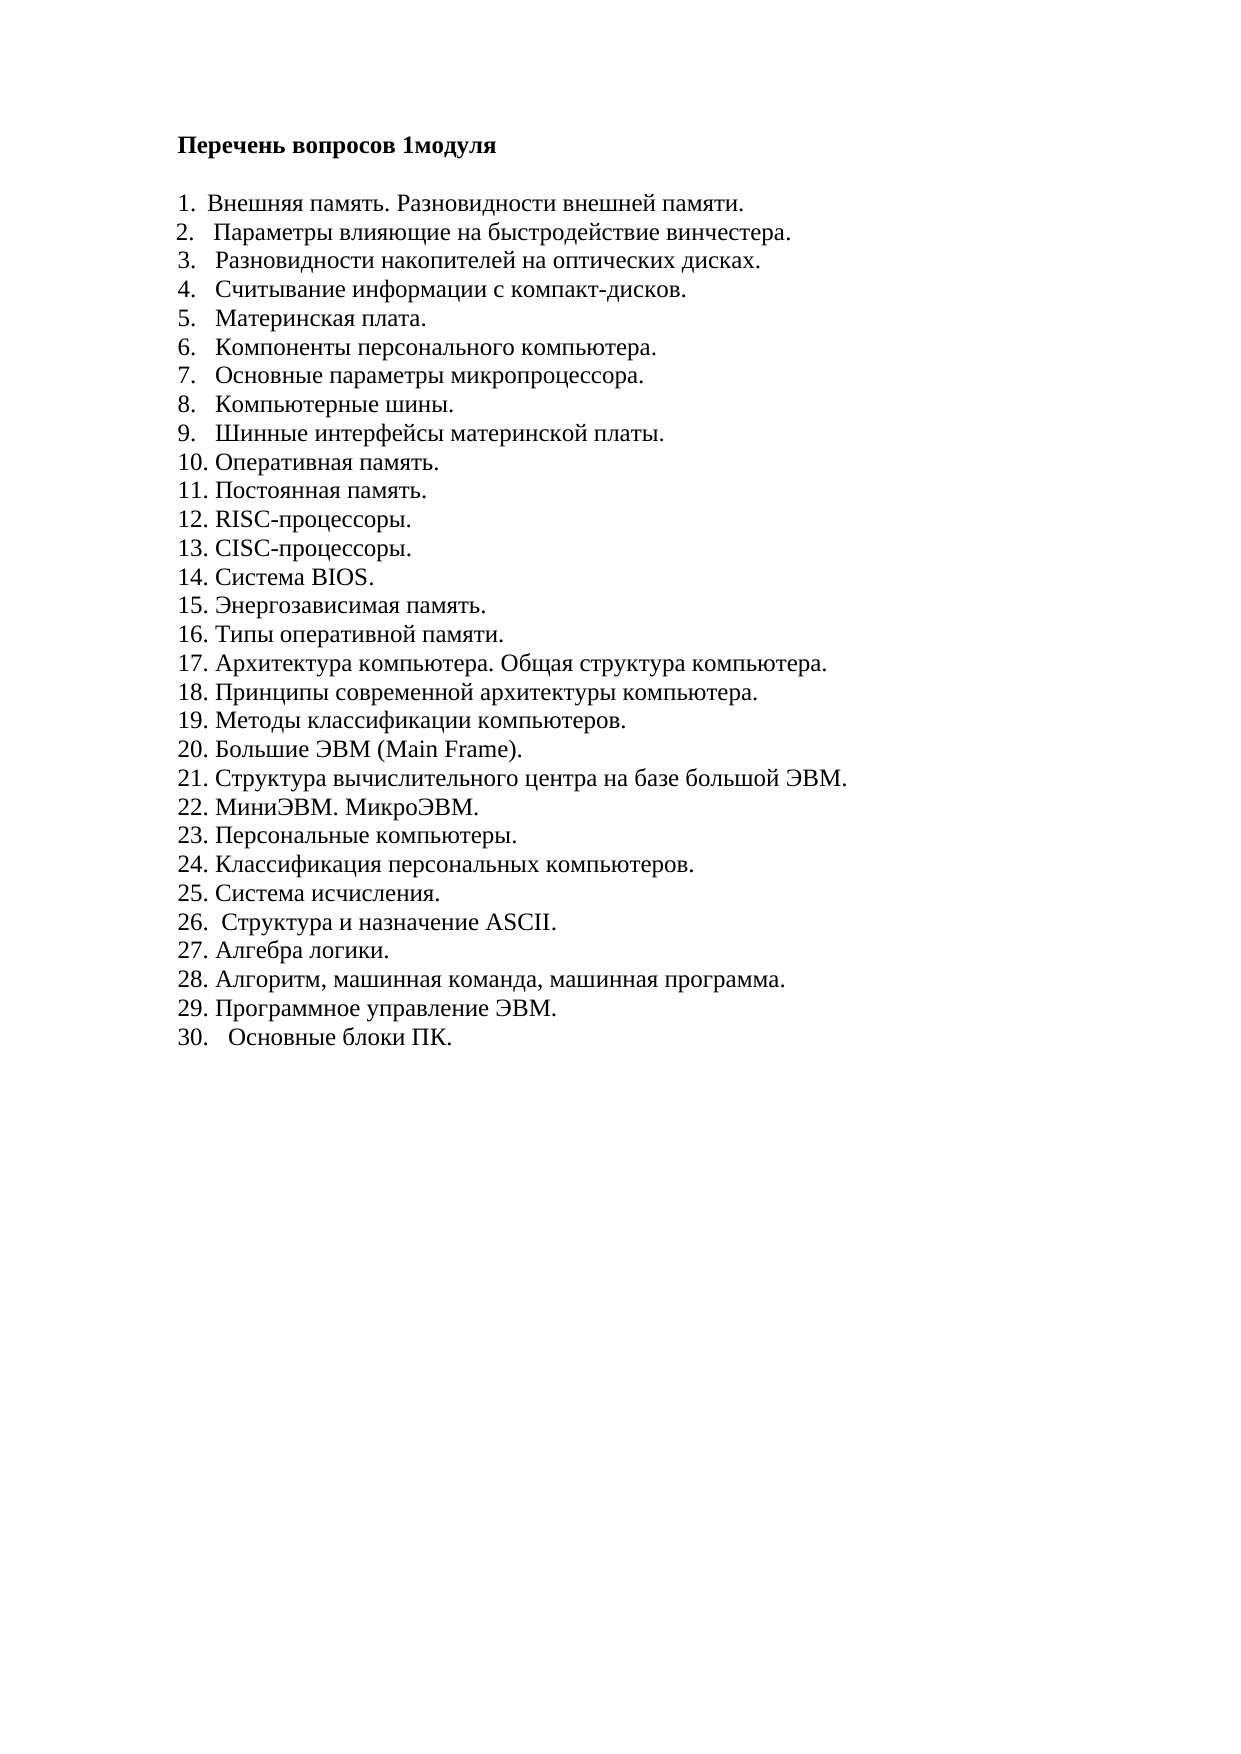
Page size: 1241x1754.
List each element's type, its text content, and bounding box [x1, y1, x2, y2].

list Алгебра логики. [177, 936, 1167, 964]
list Персональные компьютеры. [177, 821, 1167, 849]
list Система исчисления. [177, 878, 1167, 907]
list Типы оперативной памяти. [177, 619, 1167, 648]
list Разновидности накопителей на оптических дисках. [177, 246, 1167, 274]
list МиниЭВМ. МикроЭВМ. [177, 792, 1167, 821]
list Компоненты персонального компьютера. [177, 332, 1167, 361]
list Материнская плата. [177, 303, 1167, 332]
list Программное управление ЭВМ. [177, 993, 1167, 1022]
list Энергозависимая память. [177, 591, 1167, 619]
list Основные параметры микропроцессора. [177, 361, 1167, 389]
list Считывание информации с компакт-дисков. [177, 274, 1167, 303]
list Компьютерные шины. [177, 389, 1167, 418]
list Большие ЭВМ (Main Frame). [177, 734, 1167, 763]
list Методы классификации компьютеров. [177, 706, 1167, 734]
text Перечень вопросов 1модуля [177, 131, 1167, 159]
list Основные блоки ПК. [177, 1022, 1167, 1051]
list Классификация персональных компьютеров. [177, 849, 1167, 878]
list Архитектура компьютера. Общая структура компьютера. [177, 648, 1167, 677]
list Алгоритм, машинная команда, машинная программа. [177, 964, 1167, 993]
list Структура вычислительного центра на базе большой ЭВМ. [177, 763, 1167, 792]
list Параметры влияющие на быстродействие винчестера. [176, 217, 1167, 246]
list Оперативная память. [177, 447, 1167, 476]
list Постоянная память. [177, 476, 1167, 504]
list CISC-процессоры. [177, 533, 1167, 562]
list Система BIOS. [177, 562, 1167, 591]
list Внешняя память. Разновидности внешней памяти. [177, 188, 1167, 217]
list Структура и назначение ASCII. [177, 907, 1167, 936]
list Принципы современной архитектуры компьютера. [177, 677, 1167, 706]
list Шинные интерфейсы материнской платы. [177, 418, 1167, 447]
list RISC-процессоры. [177, 504, 1167, 533]
